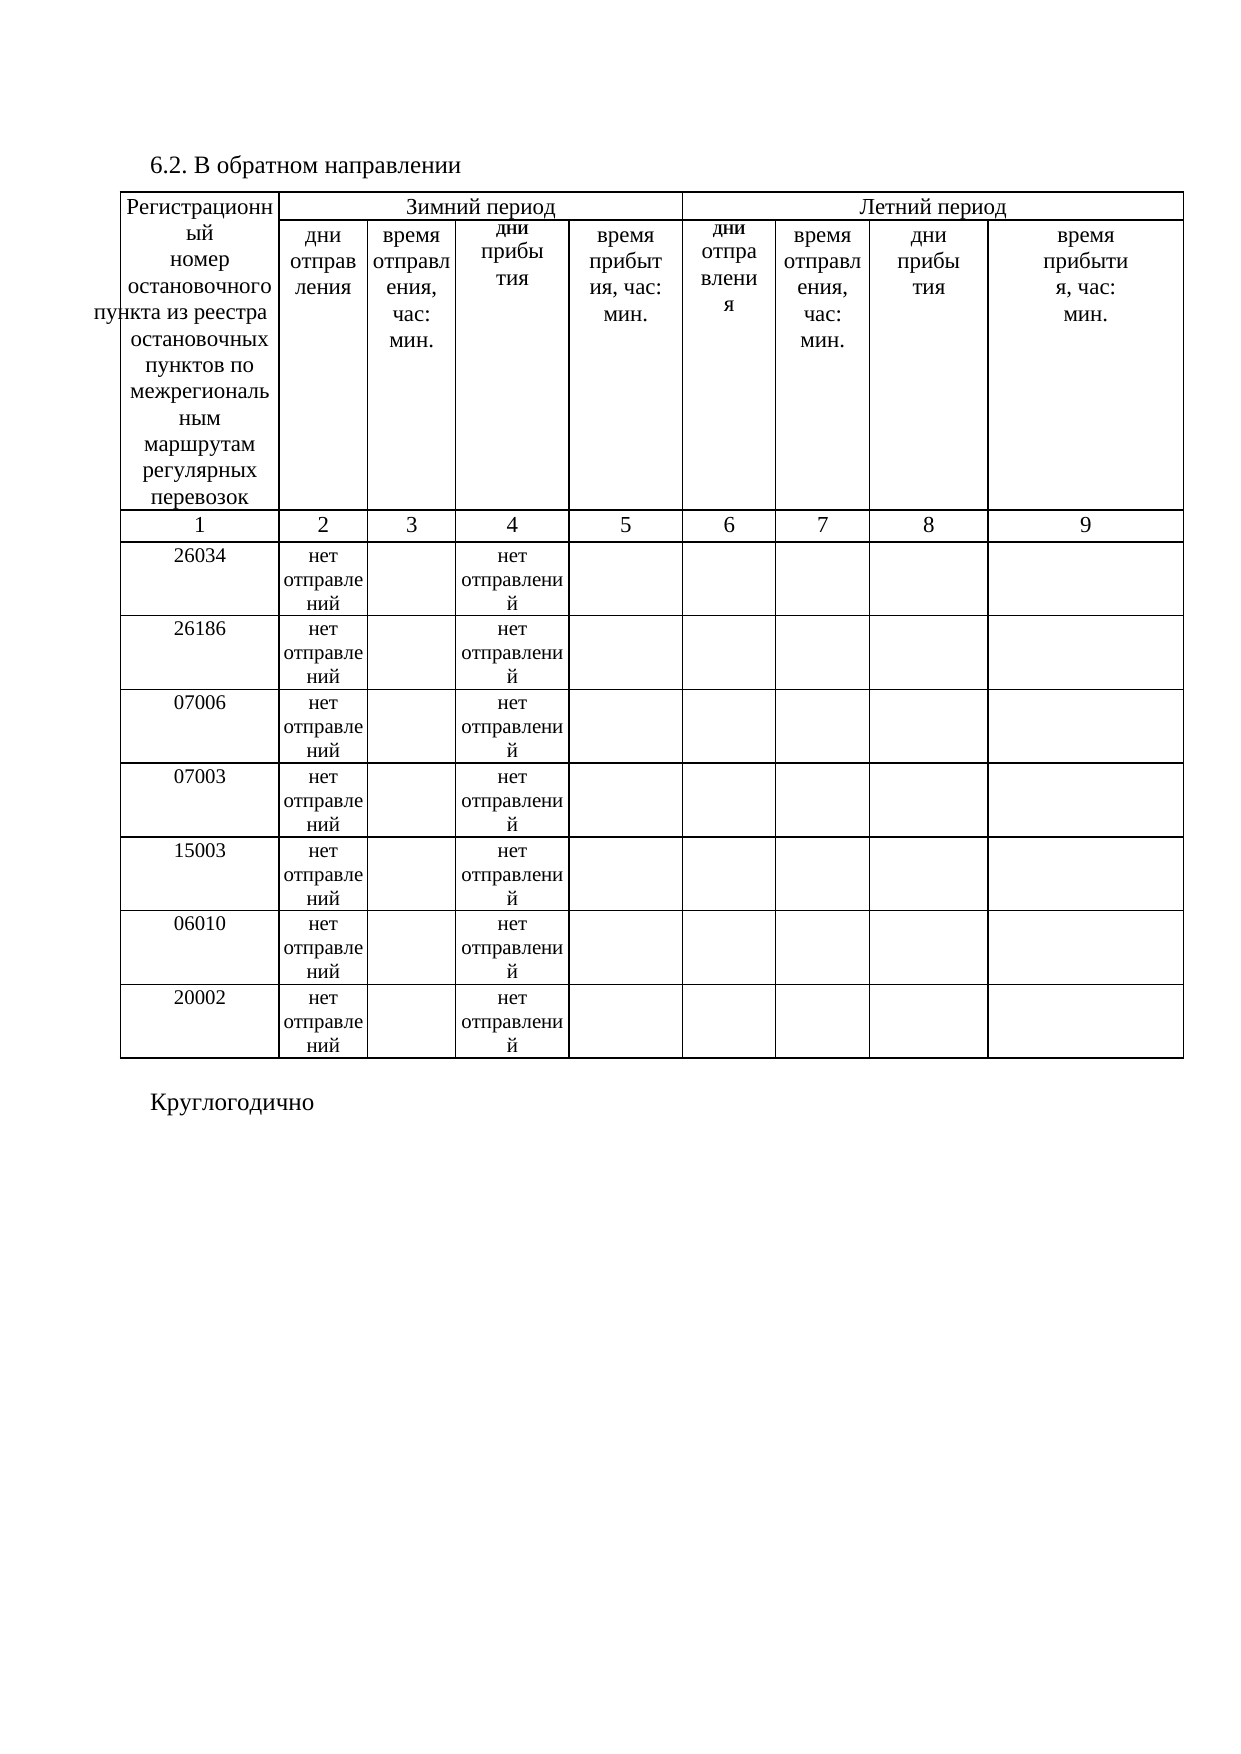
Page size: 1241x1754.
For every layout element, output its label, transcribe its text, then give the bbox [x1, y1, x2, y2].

table_cell нет отправлений [280, 690, 367, 762]
table_cell [776, 543, 869, 615]
table_cell нет отправлений [456, 985, 568, 1057]
table_cell [870, 911, 987, 983]
text 6.2. В обратном направлении [150, 150, 1090, 179]
table_cell [368, 838, 455, 910]
table_cell нет отправлений [456, 616, 568, 688]
table_cell [870, 838, 987, 910]
table_cell 15003 [121, 838, 278, 910]
table_cell [776, 764, 869, 836]
table_cell 4 [456, 511, 568, 541]
table_cell [683, 764, 775, 836]
table_cell время прибыт ия, час: мин. [570, 221, 682, 509]
table_cell [989, 690, 1183, 762]
table_cell [776, 616, 869, 688]
table_cell 26034 [121, 543, 278, 615]
table_cell [570, 616, 682, 688]
table_header Летний период [683, 193, 1183, 219]
table_cell 7 [776, 511, 869, 541]
table_cell [683, 838, 775, 910]
table_cell 2 [280, 511, 367, 541]
table_cell [570, 690, 682, 762]
table_cell нет отправлений [456, 690, 568, 762]
table_cell [776, 838, 869, 910]
table_cell [368, 616, 455, 688]
table_cell 5 [570, 511, 682, 541]
table_cell [989, 838, 1183, 910]
table_cell [870, 764, 987, 836]
table_cell 8 [870, 511, 987, 541]
table_cell 26186 [121, 616, 278, 688]
table_cell время прибыти я, час: мин. [989, 221, 1183, 509]
table_cell 07006 [121, 690, 278, 762]
table_cell [870, 543, 987, 615]
table_cell [570, 543, 682, 615]
table_cell нет отправлений [280, 838, 367, 910]
table_cell нет отправлений [456, 543, 568, 615]
table_cell [683, 985, 775, 1057]
text Круглогодично [150, 1087, 1090, 1116]
table_cell [368, 985, 455, 1057]
table_cell [368, 764, 455, 836]
table_cell [683, 543, 775, 615]
table_cell [683, 690, 775, 762]
table_cell 20002 [121, 985, 278, 1057]
table_cell 6 [683, 511, 775, 541]
table_cell [870, 616, 987, 688]
table_cell ДНИ прибы тия [456, 221, 568, 509]
table_cell нет отправлений [280, 911, 367, 983]
table_cell 06010 [121, 911, 278, 983]
table_cell [368, 543, 455, 615]
table_cell [989, 764, 1183, 836]
table_cell [368, 690, 455, 762]
table_cell [570, 764, 682, 836]
table_cell нет отправлений [280, 985, 367, 1057]
table_cell [870, 690, 987, 762]
table_cell время отправл ения, час: мин. [368, 221, 455, 509]
table_cell [570, 911, 682, 983]
table_cell [776, 985, 869, 1057]
table_cell дни отправ ления [280, 221, 367, 509]
table_cell нет отправлений [280, 764, 367, 836]
table_header Регистрационный номер остановочного пункта из реестра остановочных пунктов по межрегиональным маршрутам регулярных перевозок [121, 193, 278, 509]
table_cell [570, 838, 682, 910]
table_cell нет отправлений [280, 543, 367, 615]
table_cell нет отправлений [456, 764, 568, 836]
table_cell [683, 911, 775, 983]
table_cell нет отправлений [280, 616, 367, 688]
table_cell ДНИ отпра влени я [683, 221, 775, 509]
table_cell [776, 690, 869, 762]
table_cell дни прибы тия [870, 221, 987, 509]
table_cell 3 [368, 511, 455, 541]
table_cell нет отправлений [456, 911, 568, 983]
table_cell время отправл ения, час: мин. [776, 221, 869, 509]
table_cell [683, 616, 775, 688]
table_cell 1 [121, 511, 278, 541]
table_cell [570, 985, 682, 1057]
table_cell [989, 985, 1183, 1057]
table_cell [368, 911, 455, 983]
table_cell [989, 543, 1183, 615]
table_cell [776, 911, 869, 983]
table_cell нет отправлений [456, 838, 568, 910]
table_cell [870, 985, 987, 1057]
table_cell [989, 911, 1183, 983]
table_header Зимний период [280, 193, 682, 219]
table_cell 07003 [121, 764, 278, 836]
table_cell 9 [989, 511, 1183, 541]
table_cell [989, 616, 1183, 688]
